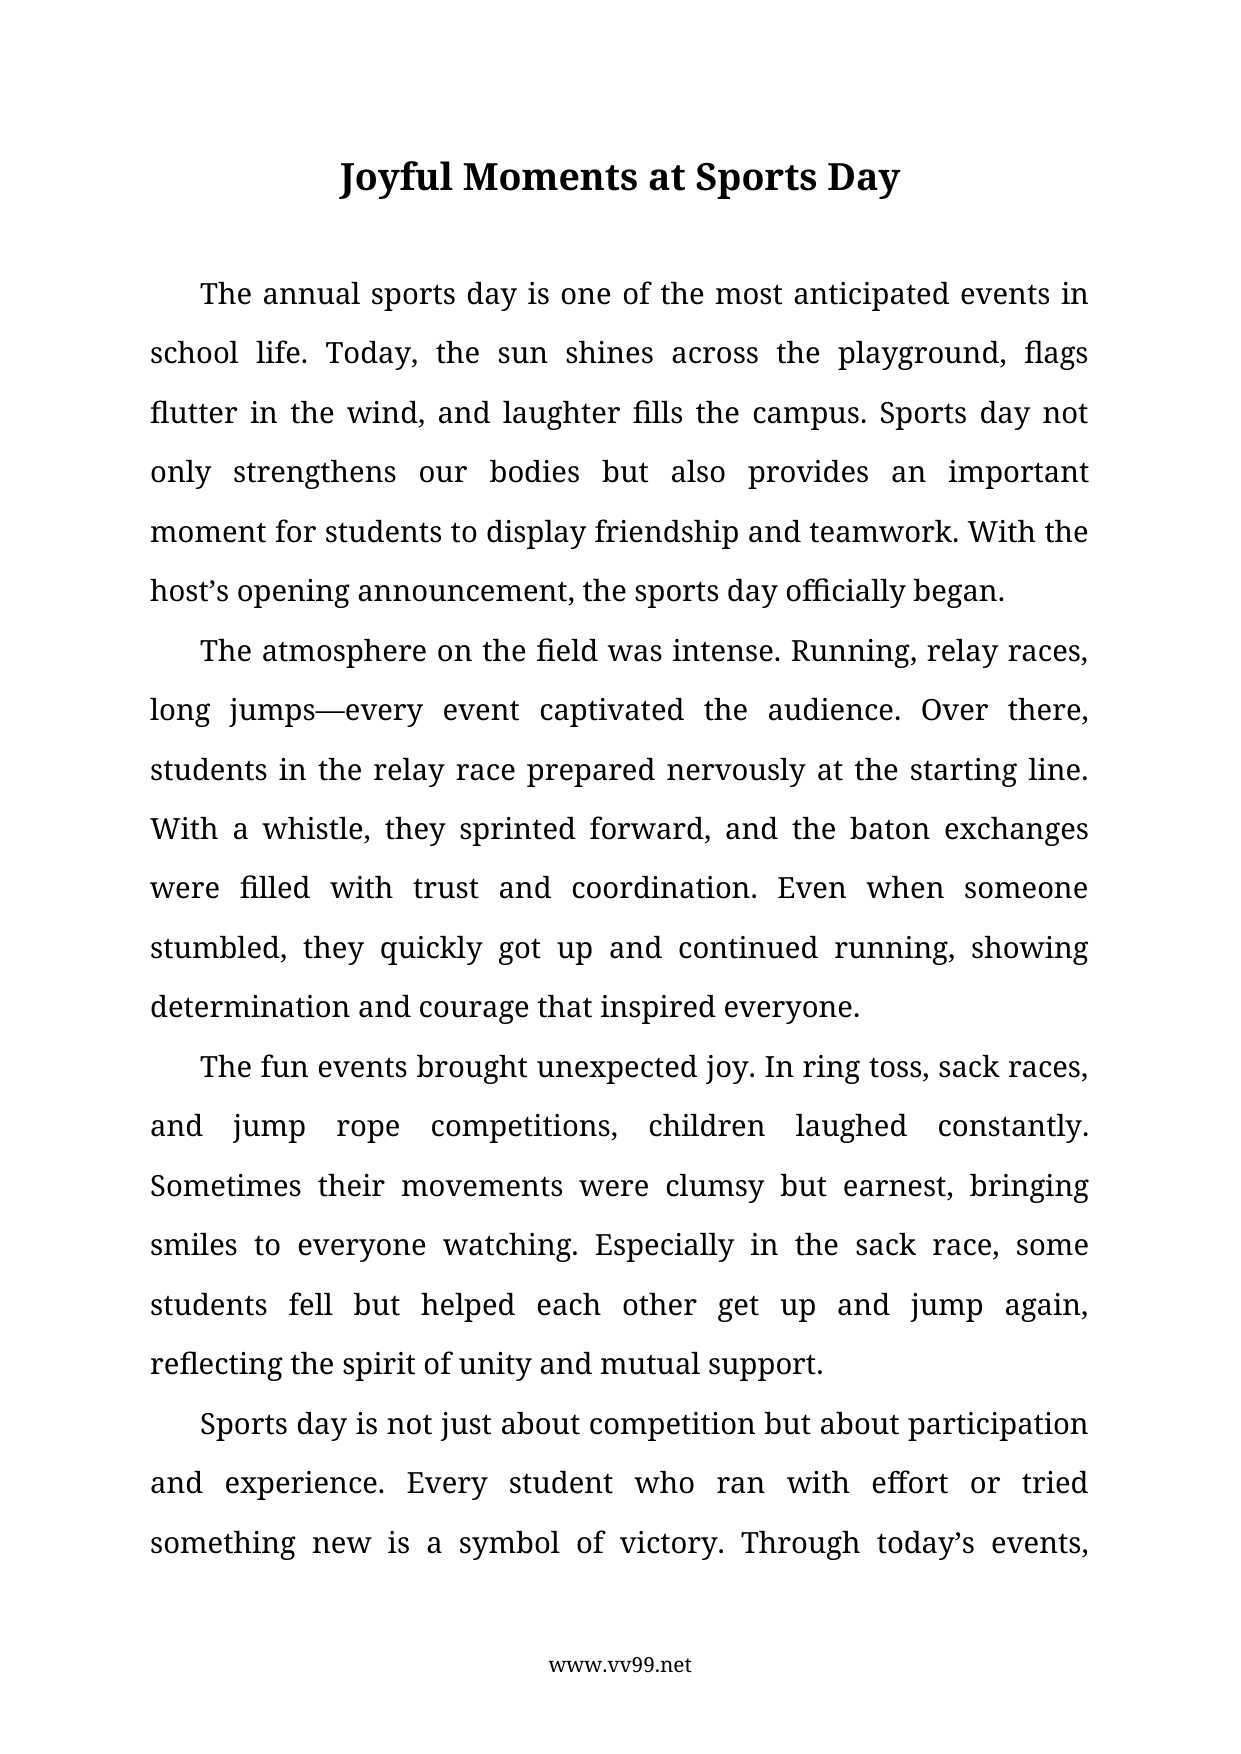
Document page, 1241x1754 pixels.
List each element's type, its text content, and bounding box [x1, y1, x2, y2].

text The fun events brought unexpected joy. In ring toss, sack races, and jump rope competitions, children laughed constantly. Sometimes their movements were clumsy but earnest, bringing smiles to everyone watching. Especially in the sack race, some students fell but helped each other get up and jump again, reflecting the spirit of unity and mutual support. [150, 1046, 1090, 1383]
subtitle Joyful Moments at Sports Day [150, 150, 1090, 201]
text The annual sports day is one of the most anticipated events in school life. Today, the sun shines across the playground, flags flutter in the wind, and laughter fills the campus. Sports day not only strengthens our bodies but also provides an important moment for students to display friendship and teamwork. With the host’s opening announcement, the sports day officially began. [150, 273, 1090, 610]
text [150, 1403, 1090, 1562]
text The atmosphere on the field was intense. Running, relay races, long jumps—every event captivated the audience. Over there, students in the relay race prepared nervously at the starting line. With a whistle, they sprinted forward, and the baton exchanges were filled with trust and coordination. Even when someone stumbled, they quickly got up and continued running, showing determination and courage that inspired everyone. [150, 630, 1090, 1026]
